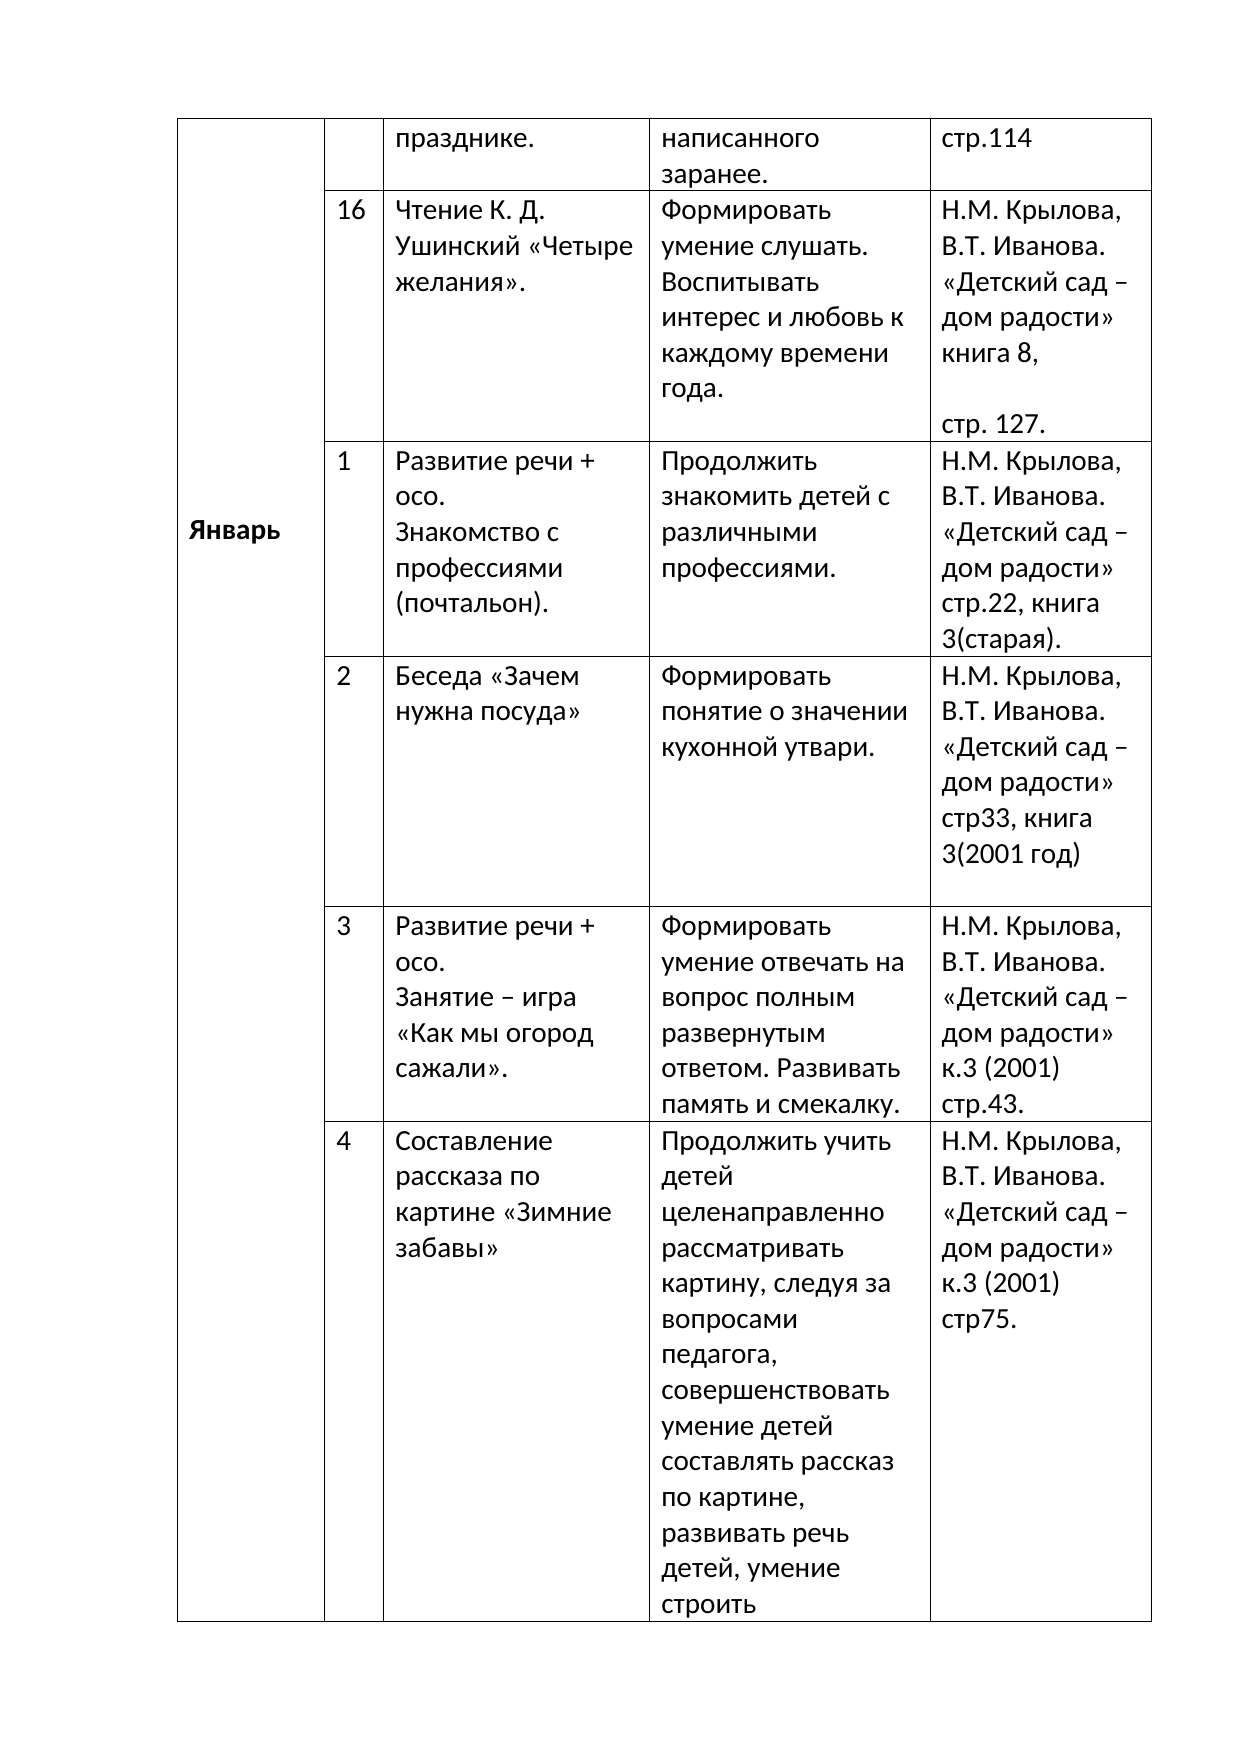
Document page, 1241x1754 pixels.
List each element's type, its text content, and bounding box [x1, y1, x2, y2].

table_cell Продолжить знакомить детей с различными профессиями. [650, 442, 930, 656]
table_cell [650, 119, 930, 190]
table_cell Н.М. Крылова, В.Т. Иванова. «Детский сад – дом радости» к.3 (2001) стр.43. [931, 907, 1151, 1121]
table_cell Н.М. Крылова, В.Т. Иванова. «Детский сад – дом радости» стр.22, книга 3(старая). [931, 442, 1151, 656]
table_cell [650, 1122, 930, 1621]
table_cell 4 [325, 1122, 383, 1621]
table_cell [384, 119, 649, 190]
table_cell Развитие речи + осо. Знакомство с профессиями (почтальон). [384, 442, 649, 656]
table_cell Формировать понятие о значении кухонной утвари. [650, 657, 930, 906]
table_cell 1 [325, 442, 383, 656]
table_cell 3 [325, 907, 383, 1121]
table_cell 2 [325, 657, 383, 906]
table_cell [931, 1122, 1151, 1621]
table_cell Чтение К. Д. Ушинский «Четыре желания». [384, 191, 649, 441]
table_cell Н.М. Крылова, В.Т. Иванова. «Детский сад – дом радости» стр33, книга 3(2001 год) [931, 657, 1151, 906]
table_cell Формировать умение отвечать на вопрос полным развернутым ответом. Развивать память и смекалку. [650, 907, 930, 1121]
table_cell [384, 1122, 649, 1621]
table_cell 15 [325, 119, 383, 190]
table_cell Н.М. Крылова, В.Т. Иванова. «Детский сад – дом радости» книга 8, стр. 127. [931, 191, 1151, 441]
table_cell Беседа «Зачем нужна посуда» [384, 657, 649, 906]
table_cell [931, 119, 1151, 190]
table_cell Формировать умение слушать. Воспитывать интерес и любовь к каждому времени года. [650, 191, 930, 441]
table_cell Развитие речи + осо. Занятие – игра «Как мы огород сажали». [384, 907, 649, 1121]
table_cell 16 [325, 191, 383, 441]
